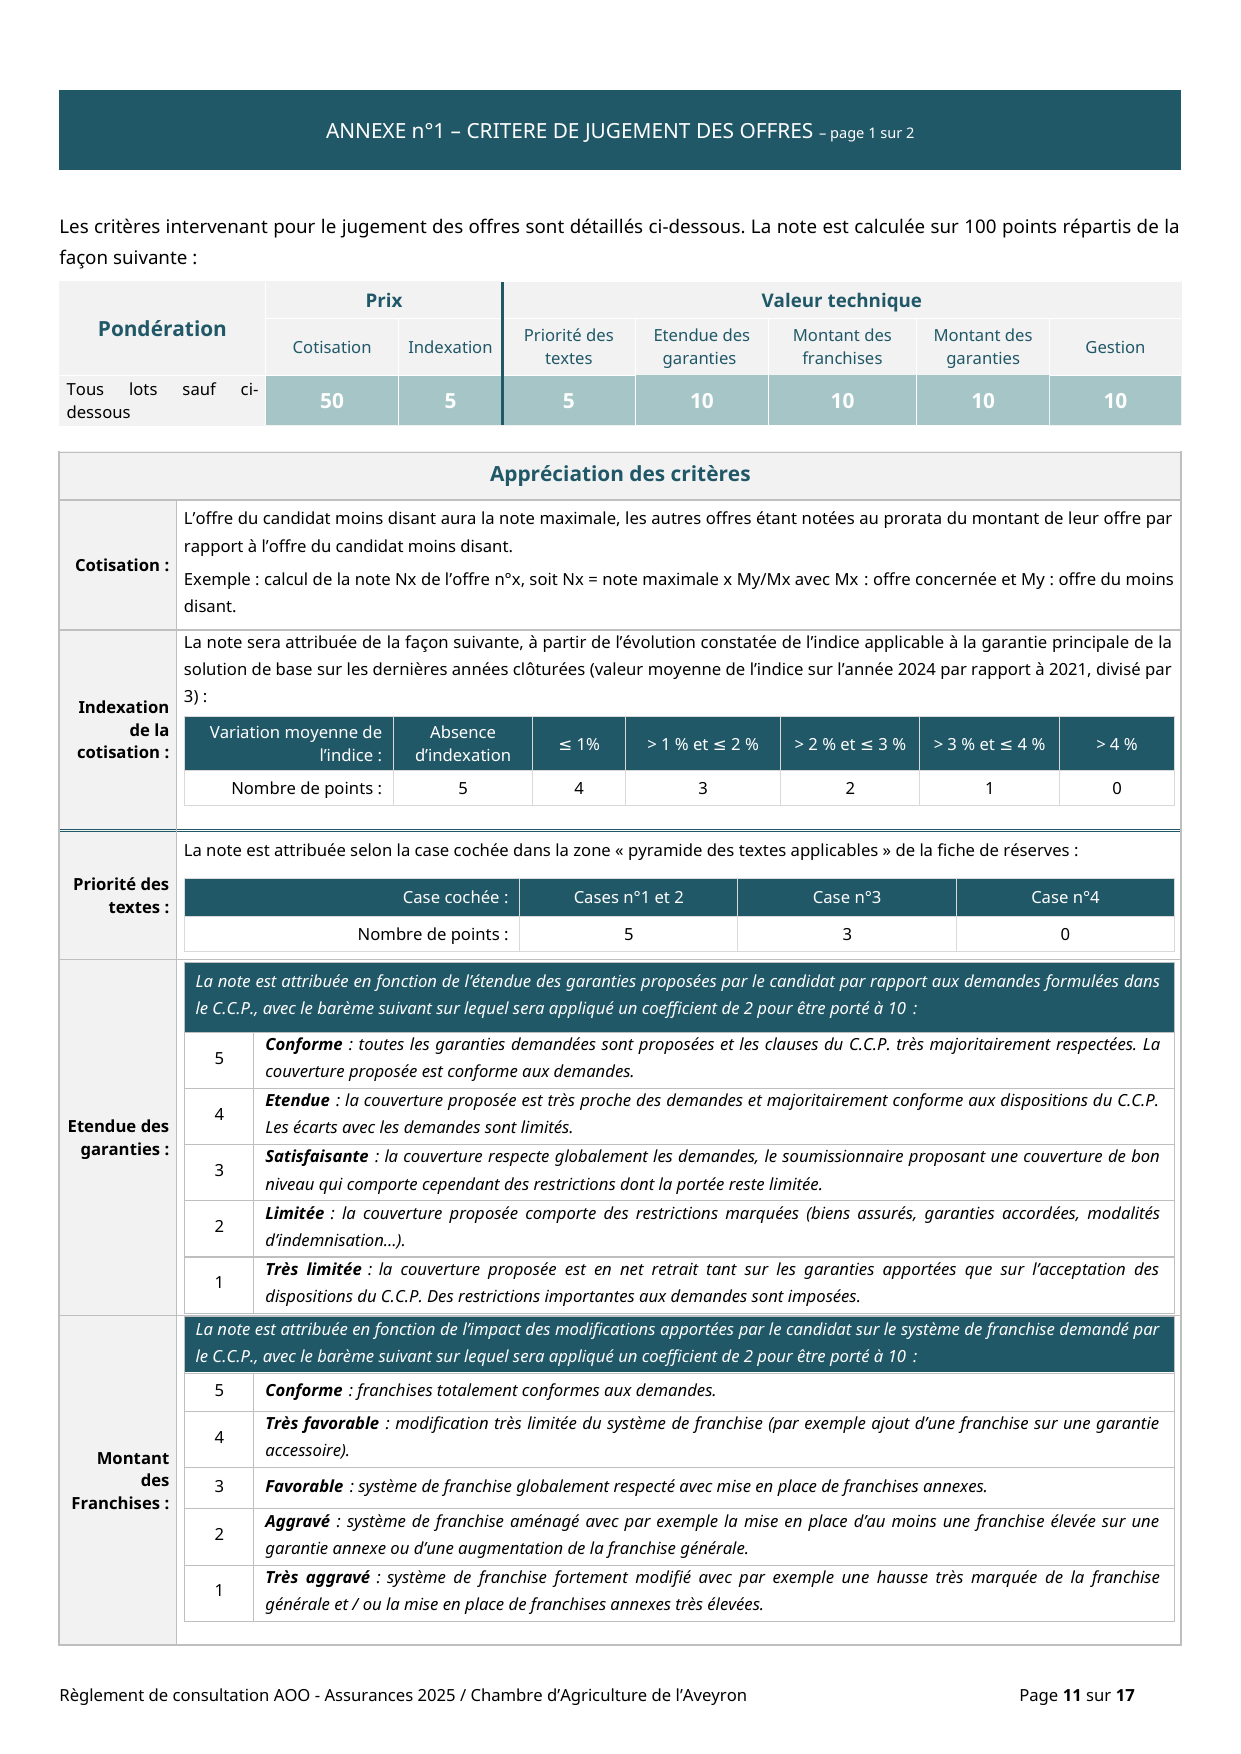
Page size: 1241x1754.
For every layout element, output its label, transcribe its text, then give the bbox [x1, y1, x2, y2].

table_cell 50 [266, 376, 398, 425]
table_cell 10 [1050, 376, 1181, 425]
table_cell Indexation de la cotisation : [60, 631, 176, 829]
table_cell 10 [917, 375, 1049, 425]
table_cell Indexation [399, 319, 501, 375]
table_cell Montant des garanties [917, 319, 1049, 375]
table_cell Priorité des textes : [60, 832, 176, 959]
table_cell Cotisation : [60, 501, 176, 629]
table_cell 5 [504, 376, 635, 425]
table_cell Etendue des garanties : [60, 960, 176, 1315]
text Les critères intervenant pour le jugement des offres sont détaillés ci-dessous. La note est calculée sur 100 points répartis de la façon suivante : [59, 213, 1181, 270]
table_header ANNEXE n°1 – CRITERE DE JUGEMENT DES OFFRES – page 1 sur 2 [59, 90, 1181, 170]
table_cell [177, 960, 1180, 1315]
table_cell La note sera attribuée de la façon suivante, à partir de l’évolution constatée de l’indice applicable à la garantie principale de la solution de base sur les dernières années clôturées (valeur moyenne de l’indice sur l’année 2024 par rapport à 2021, divisé par 3) : [177, 631, 1180, 829]
table_cell 10 [769, 375, 916, 425]
table_cell 5 [399, 376, 501, 425]
table_header Prix [266, 282, 501, 318]
table_cell Montant des franchises [769, 319, 916, 375]
table_cell Etendue des garanties [636, 319, 768, 375]
table_cell Gestion [1050, 319, 1181, 375]
table_cell La note est attribuée selon la case cochée dans la zone « pyramide des textes applicables » de la fiche de réserves : [177, 832, 1180, 959]
table_header Pondération [60, 282, 265, 375]
table_cell Cotisation [266, 319, 398, 375]
table_cell Priorité des textes [504, 319, 635, 375]
table_cell [177, 1316, 1180, 1644]
table_cell L’offre du candidat moins disant aura la note maximale, les autres offres étant notées au prorata du montant de leur offre par rapport à l’offre du candidat moins disant. Exemple : calcul de la note Nx de l’offre n°x, soit Nx = note maximale x My/Mx avec Mx : offre concernée et My : offre du moins disant. [177, 501, 1180, 629]
table_header Appréciation des critères [60, 453, 1180, 499]
table_cell Tous lots sauf ci-dessous [60, 376, 265, 425]
table_cell Montant des Franchises : [60, 1316, 176, 1644]
table_cell 10 [636, 375, 768, 425]
table_header Valeur technique [504, 282, 1181, 318]
